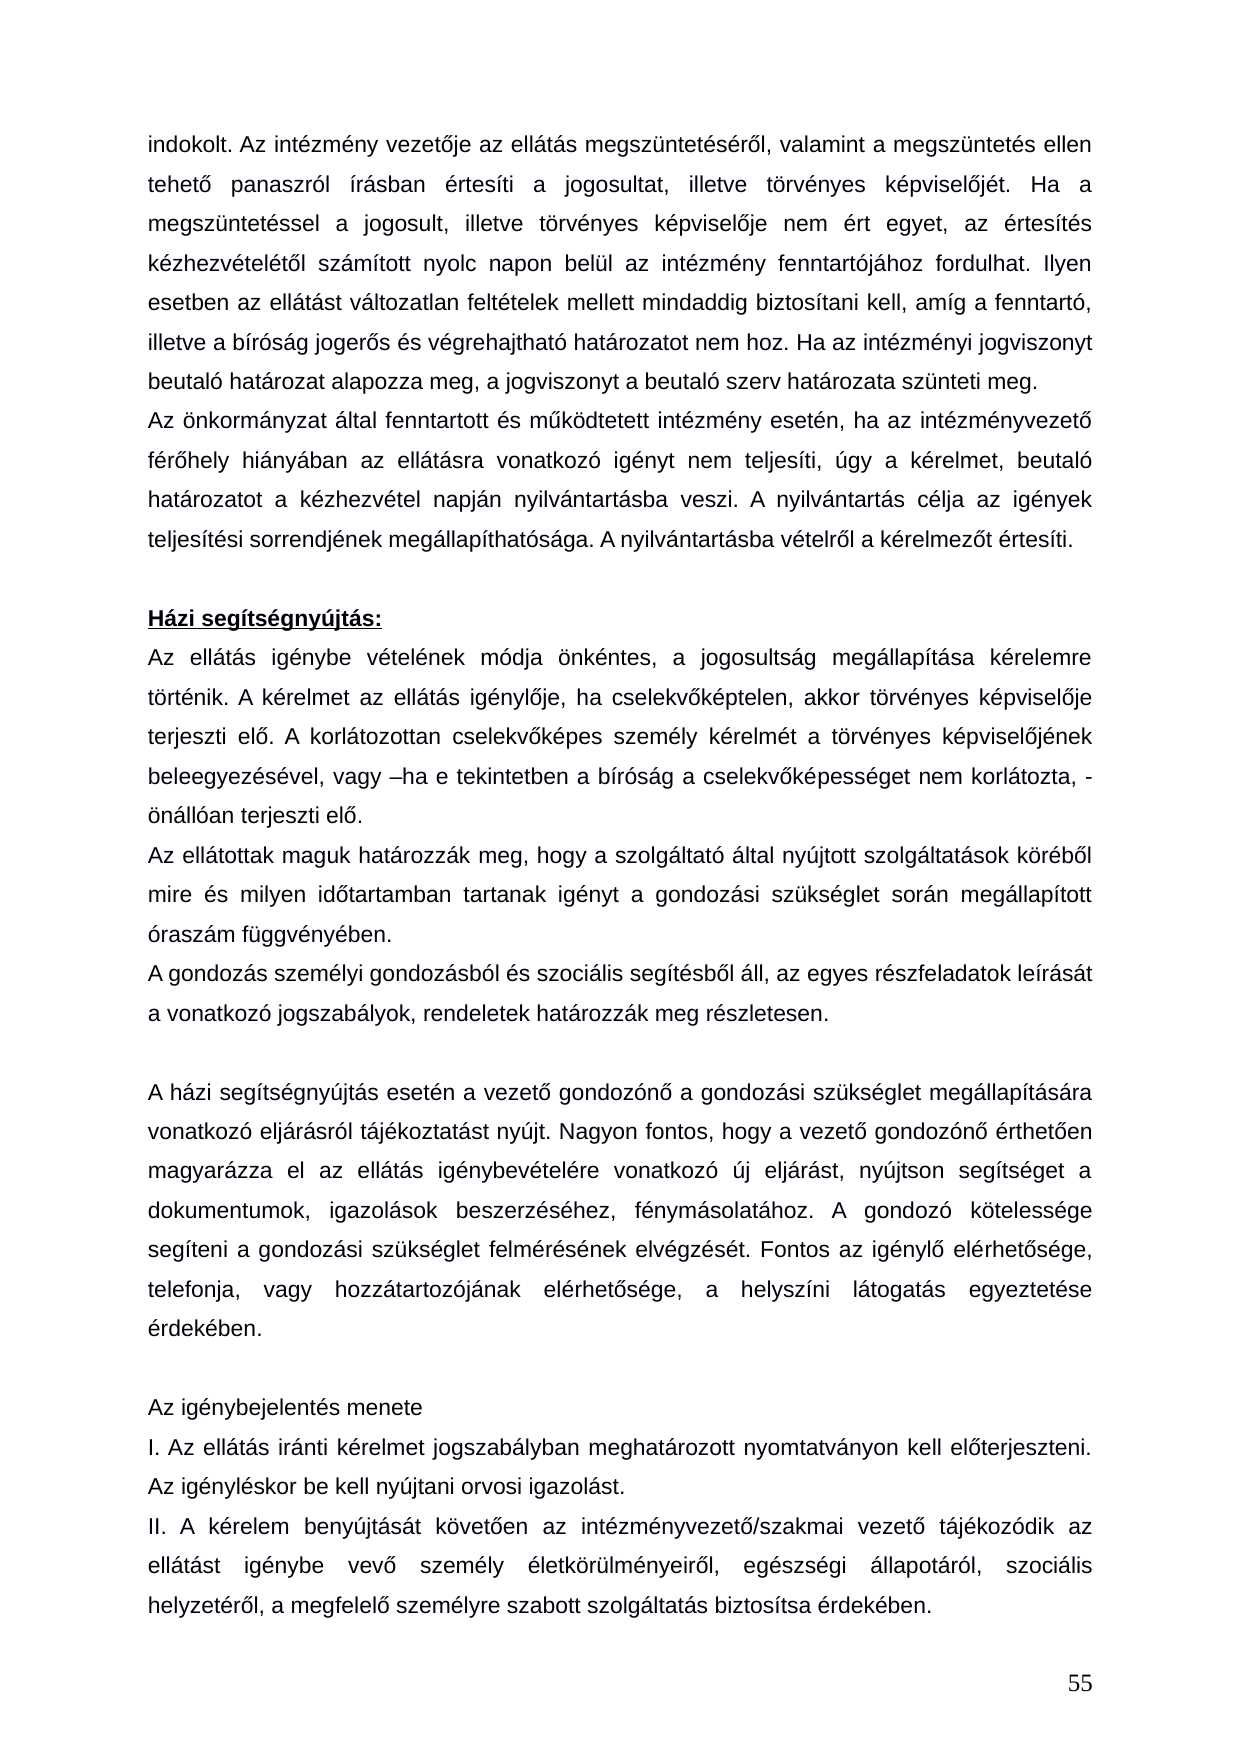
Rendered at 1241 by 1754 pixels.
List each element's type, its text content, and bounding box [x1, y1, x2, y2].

text Házi segítségnyújtás: [148, 605, 1093, 631]
text Az igénybejelentés menete [148, 1394, 1093, 1421]
text A gondozás személyi gondozásból és szociális segítésből áll, az egyes részfeladatok leírását a vonatkozó jogszabályok, rendeletek határozzák meg részletesen. [148, 960, 1093, 1026]
text Az ellátás igénybe vételének módja önkéntes, a jogosultság megállapítása kérelemre történik. A kérelmet az ellátás igénylője, ha cselekvőképtelen, akkor törvényes képviselője terjeszti elő. A korlátozottan cselekvőképes személy kérelmét a törvényes képviselőjének beleegyezésével, vagy –ha e tekintetben a bíróság a cselekvőképességet nem korlátozta, - önállóan terjeszti elő. [148, 644, 1093, 828]
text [148, 131, 1093, 394]
text Az ellátottak maguk határozzák meg, hogy a szolgáltató által nyújtott szolgáltatások köréből mire és milyen időtartamban tartanak igényt a gondozási szükséglet során megállapított óraszám függvényében. [148, 842, 1093, 947]
text A házi segítségnyújtás esetén a vezető gondozónő a gondozási szükséglet megállapítására vonatkozó eljárásról tájékoztatást nyújt. Nagyon fontos, hogy a vezető gondozónő érthetően magyarázza el az ellátás igénybevételére vonatkozó új eljárást, nyújtson segítséget a dokumentumok, igazolások beszerzéséhez, fénymásolatához. A gondozó kötelessége segíteni a gondozási szükséglet felmérésének elvégzését. Fontos az igénylő elérhetősége, telefonja, vagy hozzátartozójának elérhetősége, a helyszíni látogatás egyeztetése érdekében. [148, 1078, 1093, 1342]
text II. A kérelem benyújtását követően az intézményvezető/szakmai vezető tájékozódik az ellátást igénybe vevő személy életkörülményeiről, egészségi állapotáról, szociális helyzetéről, a megfelelő személyre szabott szolgáltatás biztosítsa érdekében. [148, 1513, 1093, 1618]
text I. Az ellátás iránti kérelmet jogszabályban meghatározott nyomtatványon kell előterjeszteni. Az igényléskor be kell nyújtani orvosi igazolást. [148, 1434, 1093, 1500]
text Az önkormányzat által fenntartott és működtetett intézmény esetén, ha az intézményvezető férőhely hiányában az ellátásra vonatkozó igényt nem teljesíti, úgy a kérelmet, beutaló határozatot a kézhezvétel napján nyilvántartásba veszi. A nyilvántartás célja az igények teljesítési sorrendjének megállapíthatósága. A nyilvántartásba vételről a kérelmezőt értesíti. [148, 407, 1093, 552]
